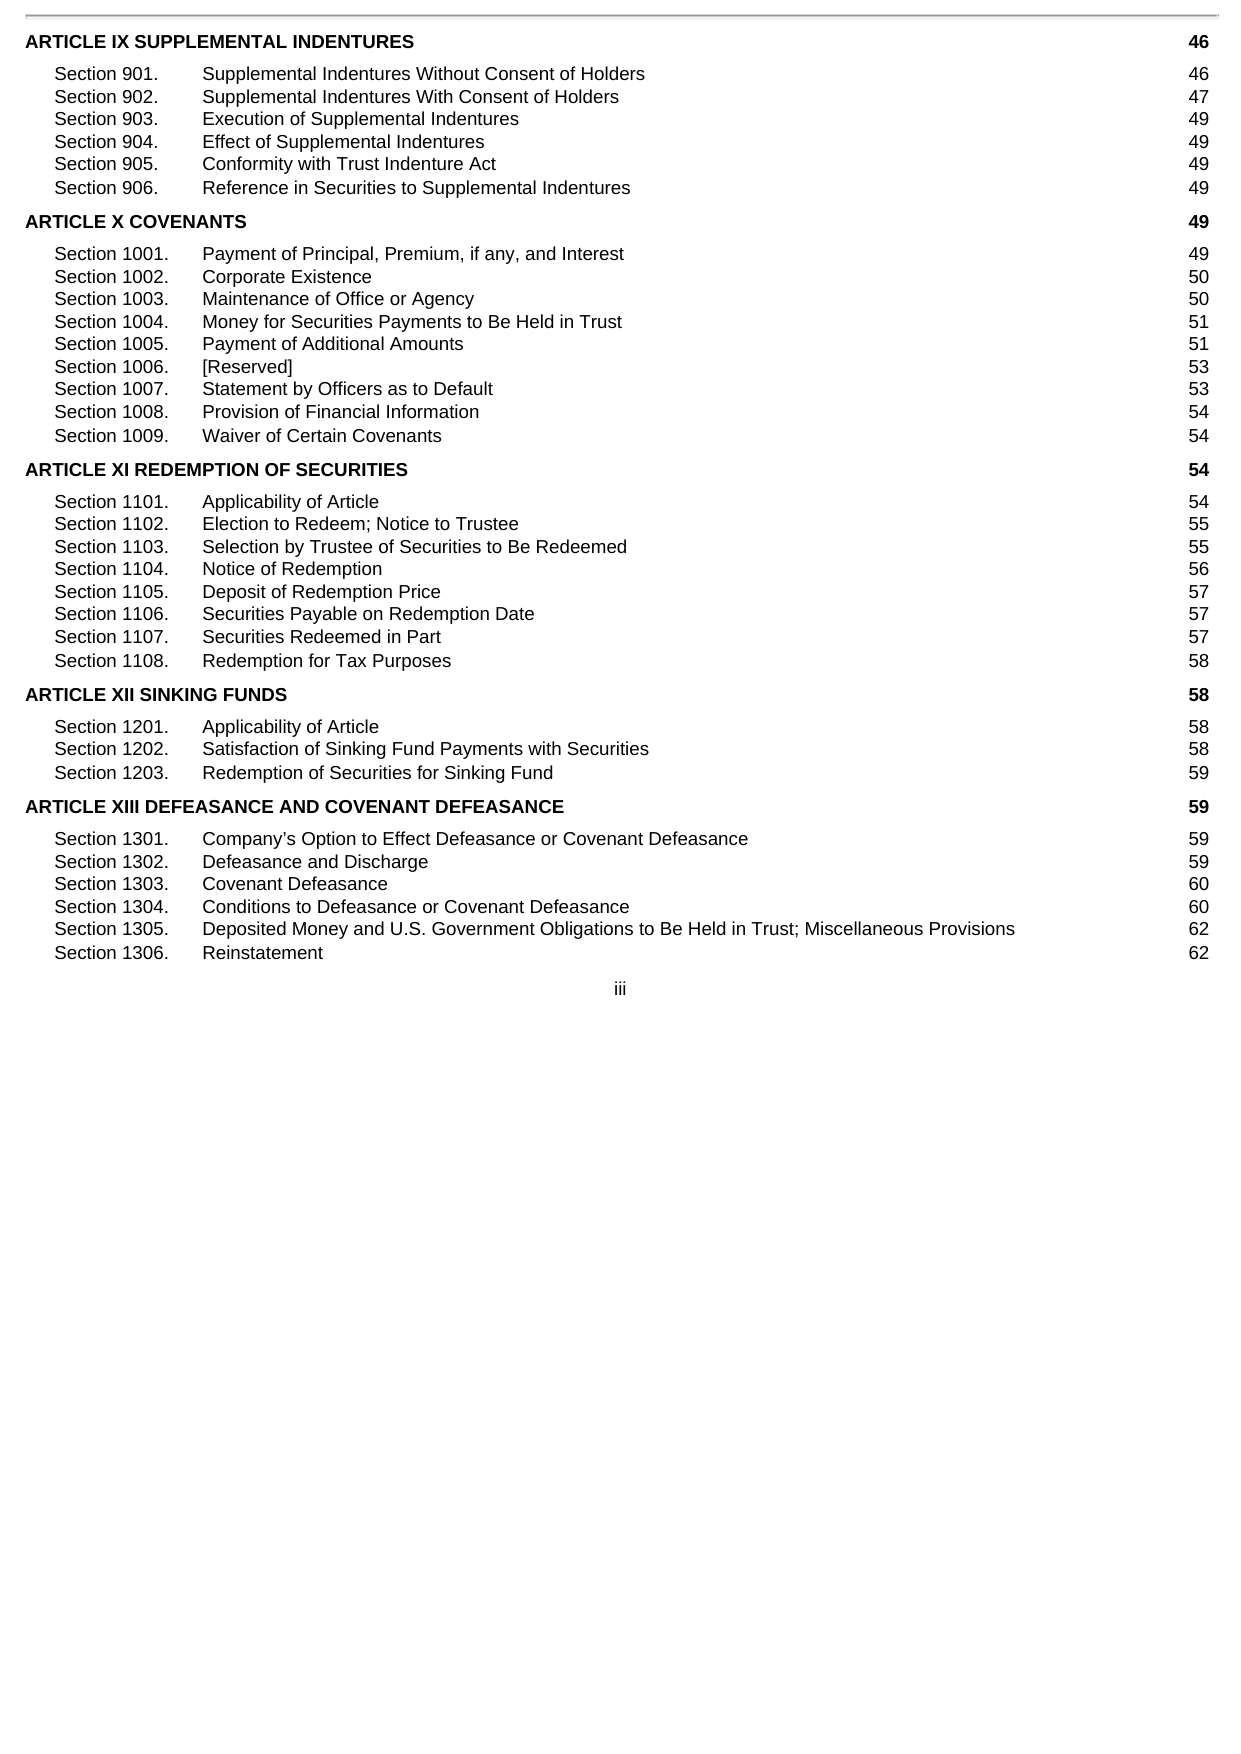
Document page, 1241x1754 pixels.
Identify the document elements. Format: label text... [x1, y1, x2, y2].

table_cell Section 1005. [25, 332, 179, 355]
table_header ARTICLE IX SUPPLEMENTAL INDENTURES [25, 28, 1069, 52]
table_cell Section 1004. [25, 310, 179, 332]
table_cell Section 1006. [25, 355, 179, 377]
table_cell Provision of Financial Information [179, 400, 1069, 422]
table_cell Selection by Trustee of Securities to Be Redeemed [179, 535, 1069, 557]
table_cell 56 [1069, 557, 1209, 580]
table_cell 55 [1069, 535, 1209, 557]
table_cell 58 [1069, 671, 1209, 705]
table_cell Section 1003. [25, 287, 179, 310]
table_cell 51 [1069, 332, 1209, 355]
table_cell 60 [1069, 895, 1209, 917]
table_cell Satisfaction of Sinking Fund Payments with Securities [179, 737, 1069, 760]
table_cell 59 [1069, 850, 1209, 872]
table_cell Section 1101. [25, 480, 179, 512]
table_cell 49 [1069, 199, 1209, 232]
table_cell 57 [1069, 580, 1209, 602]
table_cell Section 1009. [25, 422, 179, 446]
table_cell Section 901. [25, 53, 179, 85]
table_cell 49 [1069, 130, 1209, 152]
table_cell Supplemental Indentures With Consent of Holders [179, 85, 1069, 107]
table_cell Company’s Option to Effect Defeasance or Covenant Defeasance [179, 818, 1069, 850]
table_cell 49 [1069, 233, 1209, 265]
table_cell Section 1008. [25, 400, 179, 422]
table_cell 59 [1069, 784, 1209, 817]
table_cell ARTICLE X COVENANTS [25, 199, 1069, 232]
table_cell Supplemental Indentures Without Consent of Holders [179, 53, 1069, 85]
table_cell 60 [1069, 872, 1209, 895]
table_cell 46 [1069, 53, 1209, 85]
table_cell Section 1108. [25, 647, 179, 671]
table_cell 54 [1069, 446, 1209, 480]
table_cell 55 [1069, 512, 1209, 535]
table_cell Reference in Securities to Supplemental Indentures [179, 175, 1069, 199]
table_cell 49 [1069, 107, 1209, 130]
table_cell 57 [1069, 625, 1209, 647]
table_cell 53 [1069, 355, 1209, 377]
table_cell 58 [1069, 647, 1209, 671]
table_cell 49 [1069, 152, 1209, 175]
table_cell 54 [1069, 480, 1209, 512]
picture [23, 14, 1220, 21]
table_cell 57 [1069, 602, 1209, 625]
table_cell 58 [1069, 737, 1209, 760]
table_cell 51 [1069, 310, 1209, 332]
table_cell 62 [1069, 940, 1209, 964]
table_cell Section 1103. [25, 535, 179, 557]
table_cell Section 1007. [25, 377, 179, 400]
table_cell Redemption of Securities for Sinking Fund [179, 760, 1069, 784]
table_cell Section 1201. [25, 705, 179, 737]
table_cell Payment of Additional Amounts [179, 332, 1069, 355]
table_cell Section 904. [25, 130, 179, 152]
table_cell Deposited Money and U.S. Government Obligations to Be Held in Trust; Miscellaneous Provisions [179, 917, 1069, 940]
table_cell Section 1001. [25, 233, 179, 265]
table_cell Section 906. [25, 175, 179, 199]
table_cell Execution of Supplemental Indentures [179, 107, 1069, 130]
table_cell Waiver of Certain Covenants [179, 422, 1069, 446]
table_cell 54 [1069, 422, 1209, 446]
table_cell 58 [1069, 705, 1209, 737]
table_cell Section 905. [25, 152, 179, 175]
table_cell Section 1104. [25, 557, 179, 580]
table_cell Money for Securities Payments to Be Held in Trust [179, 310, 1069, 332]
table_cell Effect of Supplemental Indentures [179, 130, 1069, 152]
table_cell Section 1106. [25, 602, 179, 625]
table_cell Section 1203. [25, 760, 179, 784]
table_cell Section 1202. [25, 737, 179, 760]
table_cell Section 1302. [25, 850, 179, 872]
table_cell Conformity with Trust Indenture Act [179, 152, 1069, 175]
table_cell 47 [1069, 85, 1209, 107]
table_cell 62 [1069, 917, 1209, 940]
table_cell Section 1303. [25, 872, 179, 895]
table_cell Defeasance and Discharge [179, 850, 1069, 872]
table_cell Section 903. [25, 107, 179, 130]
table_cell 49 [1069, 175, 1209, 199]
table_cell Section 902. [25, 85, 179, 107]
table_cell 59 [1069, 760, 1209, 784]
table_cell Section 1305. [25, 917, 179, 940]
table_cell Section 1306. [25, 940, 179, 964]
table_cell Redemption for Tax Purposes [179, 647, 1069, 671]
table_cell 50 [1069, 265, 1209, 287]
table_cell Maintenance of Office or Agency [179, 287, 1069, 310]
table_cell Section 1107. [25, 625, 179, 647]
table_cell Election to Redeem; Notice to Trustee [179, 512, 1069, 535]
table_cell ARTICLE XIII DEFEASANCE AND COVENANT DEFEASANCE [25, 784, 1069, 817]
table_cell Section 1002. [25, 265, 179, 287]
table_cell 59 [1069, 818, 1209, 850]
text iii [25, 978, 1215, 999]
table_cell ARTICLE XII SINKING FUNDS [25, 671, 1069, 705]
table_cell Payment of Principal, Premium, if any, and Interest [179, 233, 1069, 265]
table_cell 50 [1069, 287, 1209, 310]
table_cell Notice of Redemption [179, 557, 1069, 580]
table_cell Securities Redeemed in Part [179, 625, 1069, 647]
table_cell 53 [1069, 377, 1209, 400]
table_cell Reinstatement [179, 940, 1069, 964]
table_cell 54 [1069, 400, 1209, 422]
table_cell Conditions to Defeasance or Covenant Defeasance [179, 895, 1069, 917]
table_cell Section 1304. [25, 895, 179, 917]
table_cell Statement by Officers as to Default [179, 377, 1069, 400]
table_cell Section 1301. [25, 818, 179, 850]
table_cell Section 1102. [25, 512, 179, 535]
table_cell [Reserved] [179, 355, 1069, 377]
table_cell ARTICLE XI REDEMPTION OF SECURITIES [25, 446, 1069, 480]
table_cell Deposit of Redemption Price [179, 580, 1069, 602]
table_cell Covenant Defeasance [179, 872, 1069, 895]
table_cell Section 1105. [25, 580, 179, 602]
table_cell Applicability of Article [179, 705, 1069, 737]
table_cell Corporate Existence [179, 265, 1069, 287]
table_cell Applicability of Article [179, 480, 1069, 512]
table_header 46 [1069, 28, 1209, 52]
table_cell Securities Payable on Redemption Date [179, 602, 1069, 625]
